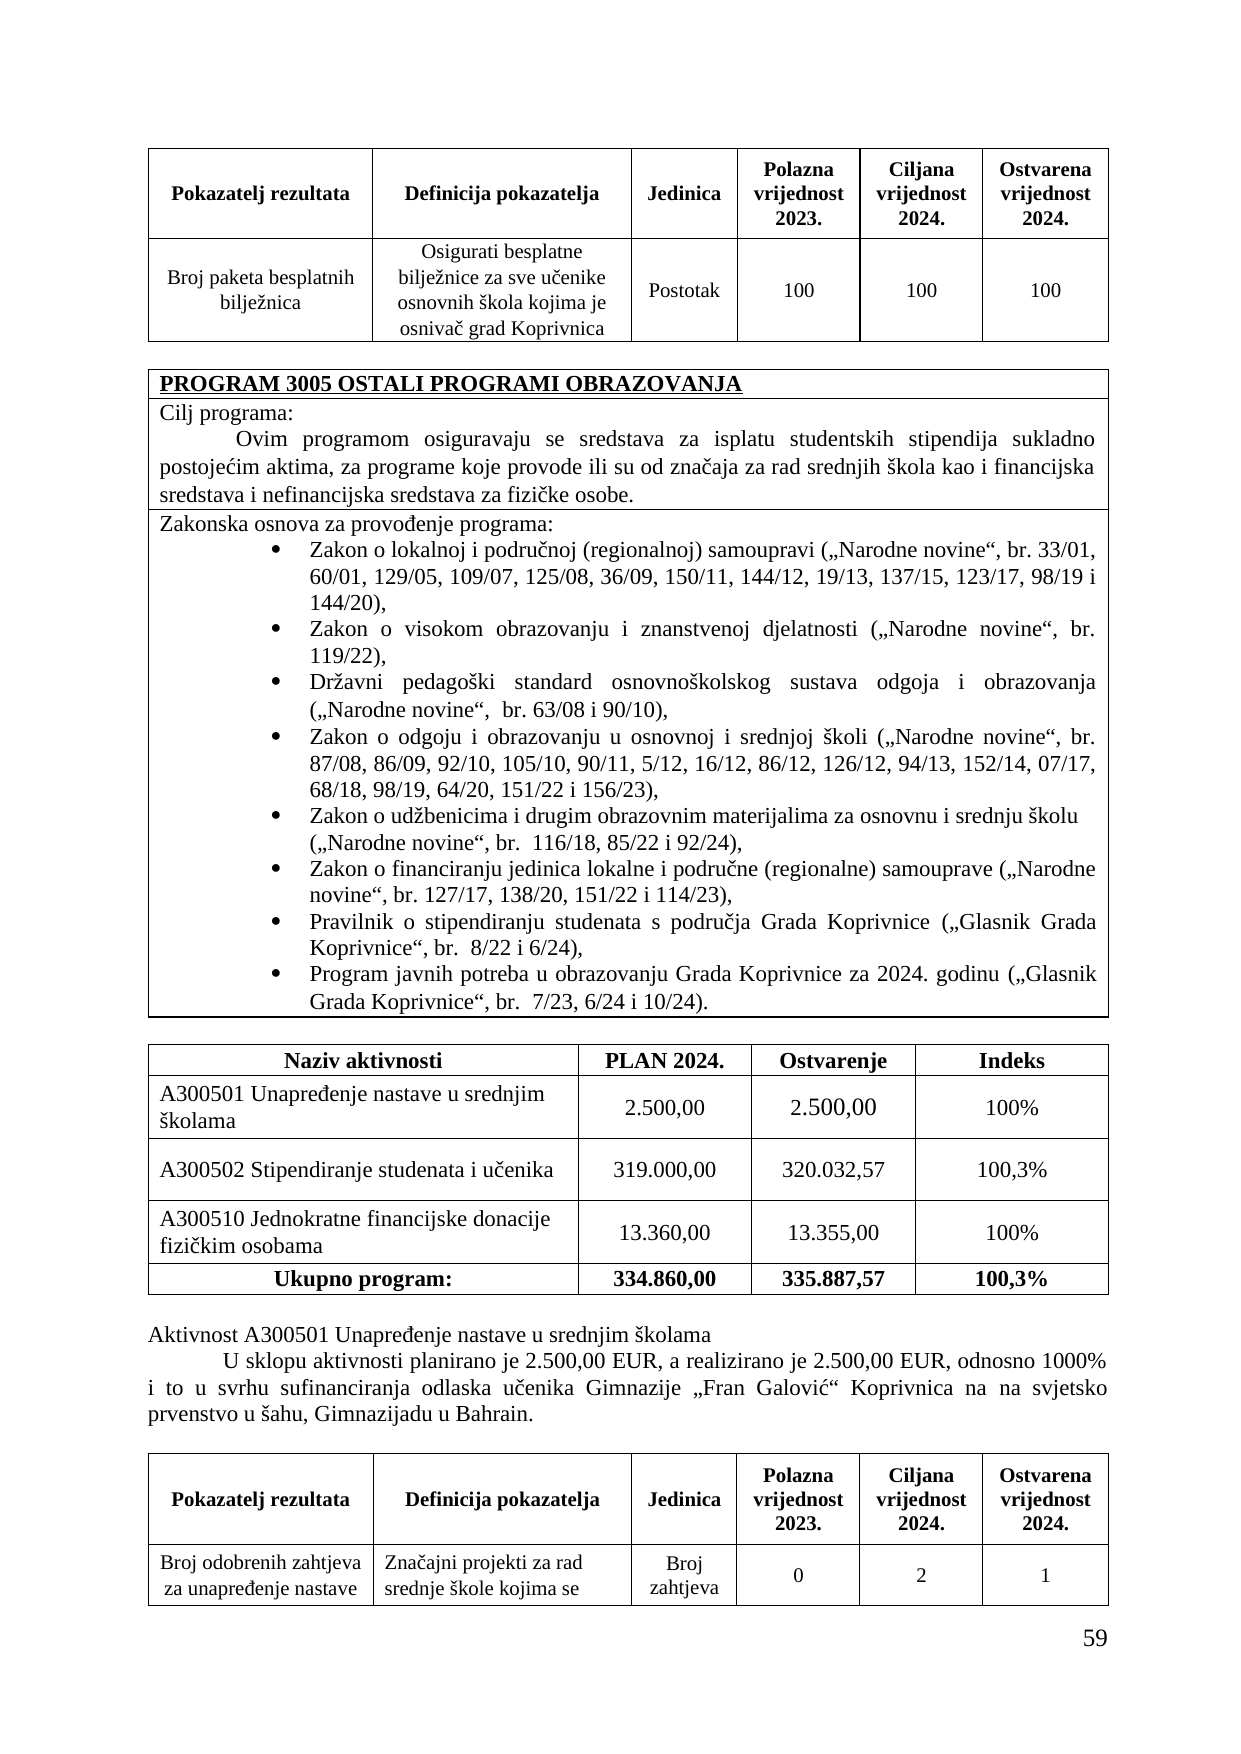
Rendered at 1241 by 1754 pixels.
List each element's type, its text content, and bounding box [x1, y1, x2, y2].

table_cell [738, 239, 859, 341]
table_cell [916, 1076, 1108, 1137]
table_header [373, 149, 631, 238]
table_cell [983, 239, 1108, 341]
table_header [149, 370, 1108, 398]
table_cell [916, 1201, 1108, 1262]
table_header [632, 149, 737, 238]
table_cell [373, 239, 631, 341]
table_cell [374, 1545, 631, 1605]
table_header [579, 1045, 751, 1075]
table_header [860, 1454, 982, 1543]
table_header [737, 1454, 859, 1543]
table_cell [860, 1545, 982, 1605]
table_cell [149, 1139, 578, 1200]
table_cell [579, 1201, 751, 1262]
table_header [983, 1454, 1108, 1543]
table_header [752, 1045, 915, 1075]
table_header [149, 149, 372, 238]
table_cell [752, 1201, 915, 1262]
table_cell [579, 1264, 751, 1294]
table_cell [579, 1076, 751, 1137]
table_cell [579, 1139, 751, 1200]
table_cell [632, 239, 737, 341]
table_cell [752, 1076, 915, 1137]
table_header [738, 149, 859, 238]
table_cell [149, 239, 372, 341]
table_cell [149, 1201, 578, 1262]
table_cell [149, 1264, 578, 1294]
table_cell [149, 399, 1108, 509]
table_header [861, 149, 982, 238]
text U sklopu aktivnosti planirano je 2.500,00 EUR, a realizirano je 2.500,00 EUR, odnosno 1000% i to u svrhu sufinanciranja odlaska učenika Gimnazije „Fran Galović“ Koprivnica na na svjetsko prvenstvo u šahu, Gimnazijadu u Bahrain. [148, 1347, 1107, 1427]
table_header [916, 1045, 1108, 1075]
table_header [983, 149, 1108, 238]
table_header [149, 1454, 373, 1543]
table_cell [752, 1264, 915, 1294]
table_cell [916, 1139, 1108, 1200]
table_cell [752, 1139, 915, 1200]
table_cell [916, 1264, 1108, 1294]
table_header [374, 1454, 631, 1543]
text Aktivnost A300501 Unapređenje nastave u srednjim školama [148, 1321, 1107, 1347]
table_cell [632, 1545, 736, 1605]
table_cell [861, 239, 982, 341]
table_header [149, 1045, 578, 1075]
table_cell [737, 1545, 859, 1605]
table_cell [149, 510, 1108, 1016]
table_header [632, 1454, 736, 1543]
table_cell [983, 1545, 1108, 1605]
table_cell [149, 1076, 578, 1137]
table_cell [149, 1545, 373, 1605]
